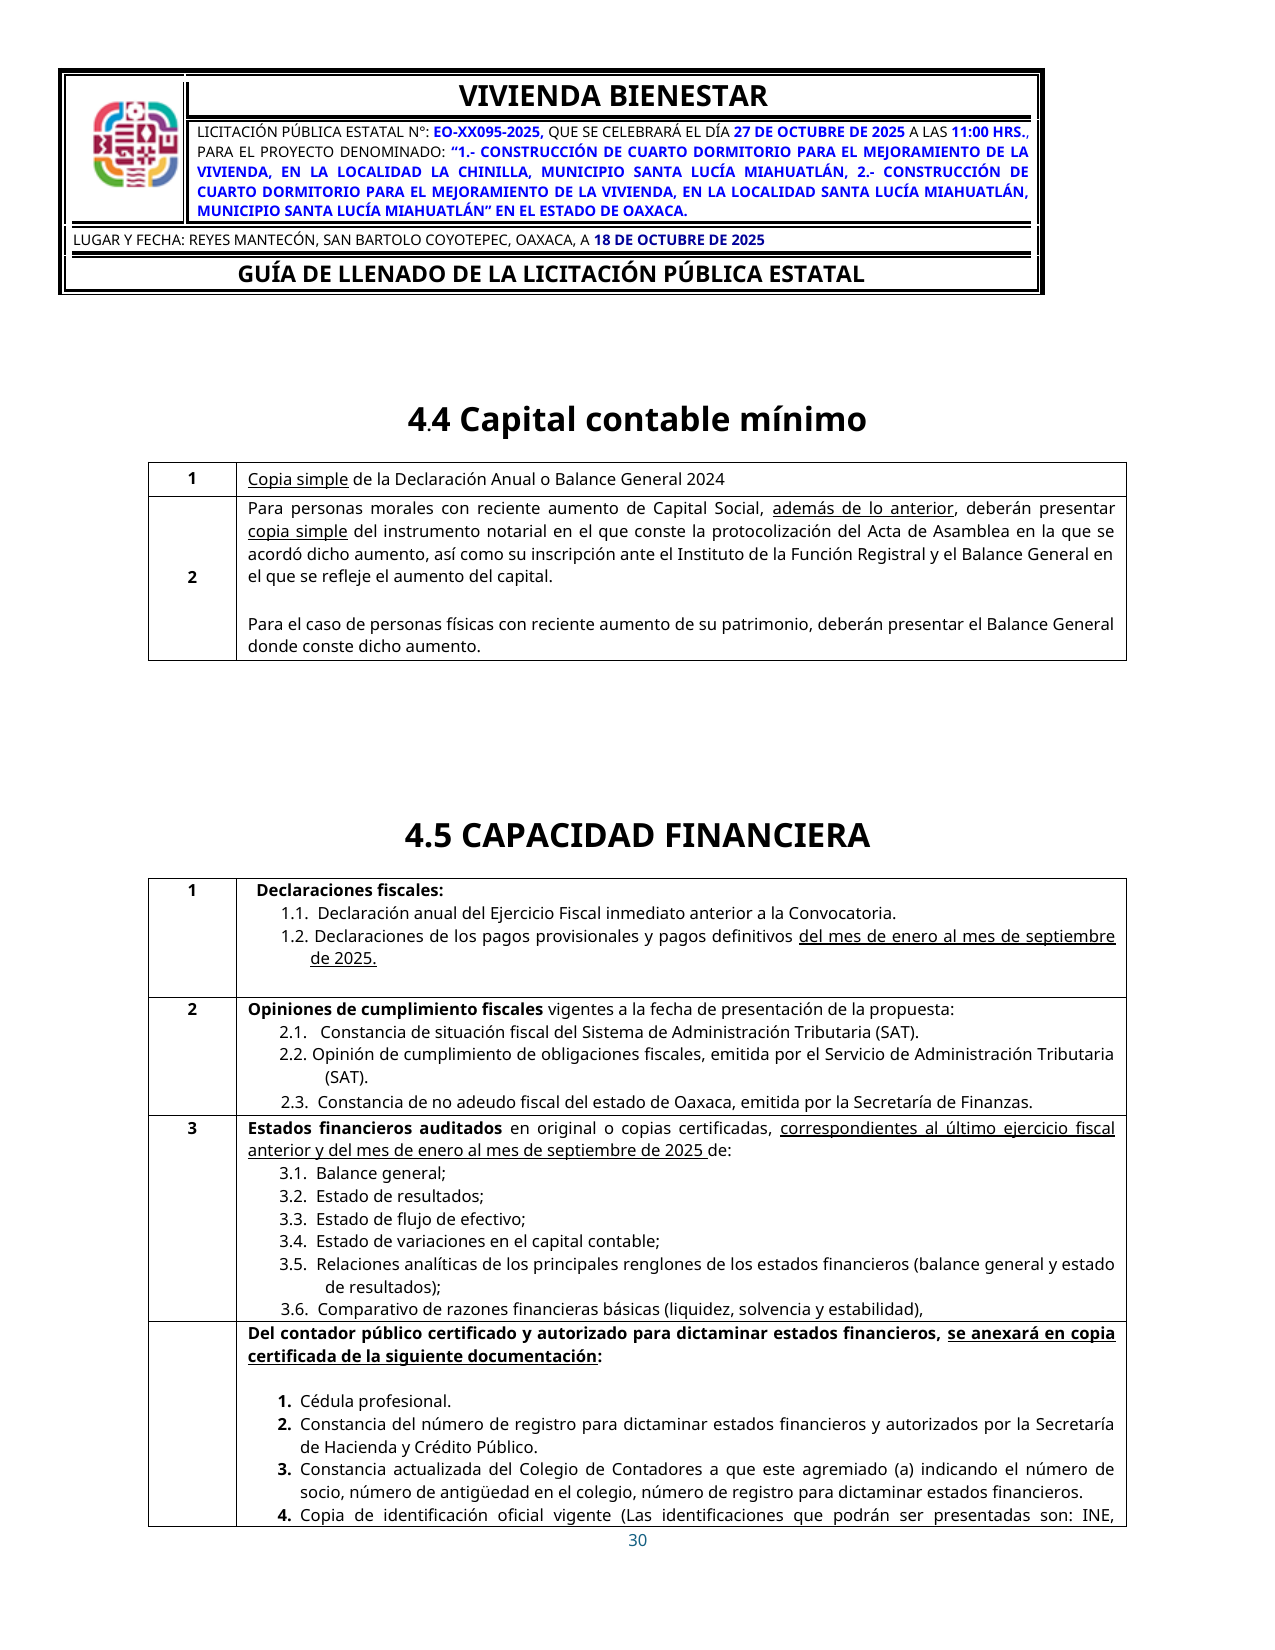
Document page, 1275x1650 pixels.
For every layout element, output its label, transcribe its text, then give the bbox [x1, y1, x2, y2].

text 4.5 CAPACIDAD FINANCIERA [148, 812, 1127, 858]
table_header Declaraciones fiscales: 1.1. Declaración anual del Ejercicio Fiscal inmediato anterior a la Convocatoria. 1.2. Declaraciones de los pagos provisionales y pagos definitivos del mes de enero al mes de septiembre de 2025. [237, 879, 1126, 997]
table_cell Opiniones de cumplimiento fiscales vigentes a la fecha de presentación de la propuesta: 2.1. Constancia de situación fiscal del Sistema de Administración Tributaria (SAT). 2.2. Opinión de cumplimiento de obligaciones fiscales, emitida por el Servicio de Administración Tributaria (SAT). 2.3. Constancia de no adeudo fiscal del estado de Oaxaca, emitida por la Secretaría de Finanzas. [237, 998, 1126, 1115]
table_cell 3 [149, 1116, 236, 1321]
table_cell 2 [149, 497, 236, 660]
table_cell [149, 1322, 236, 1526]
table_cell Para personas morales con reciente aumento de Capital Social, además de lo anterior, deberán presentar copia simple del instrumento notarial en el que conste la protocolización del Acta de Asamblea en la que se acordó dicho aumento, así como su inscripción ante el Instituto de la Función Registral y el Balance General en el que se refleje el aumento del capital. Para el caso de personas físicas con reciente aumento de su patrimonio, deberán presentar el Balance General donde conste dicho aumento. [237, 497, 1126, 660]
table_cell 2 [149, 998, 236, 1115]
text 4.4 Capital contable mínimo [148, 396, 1127, 441]
picture [184, 93, 189, 193]
table_header 1 [149, 463, 236, 496]
table_header 1 [149, 879, 236, 997]
picture [82, 93, 183, 193]
table_header Copia simple de la Declaración Anual o Balance General 2024 [237, 463, 1126, 496]
table_cell Estados financieros auditados en original o copias certificadas, correspondientes al último ejercicio fiscal anterior y del mes de enero al mes de septiembre de 2025 de: 3.1. Balance general; 3.2. Estado de resultados; 3.3. Estado de flujo de efectivo; 3.4. Estado de variaciones en el capital contable; 3.5. Relaciones analíticas de los principales renglones de los estados financieros (balance general y estado de resultados); 3.6. Comparativo de razones financieras básicas (liquidez, solvencia y estabilidad), [237, 1116, 1126, 1321]
